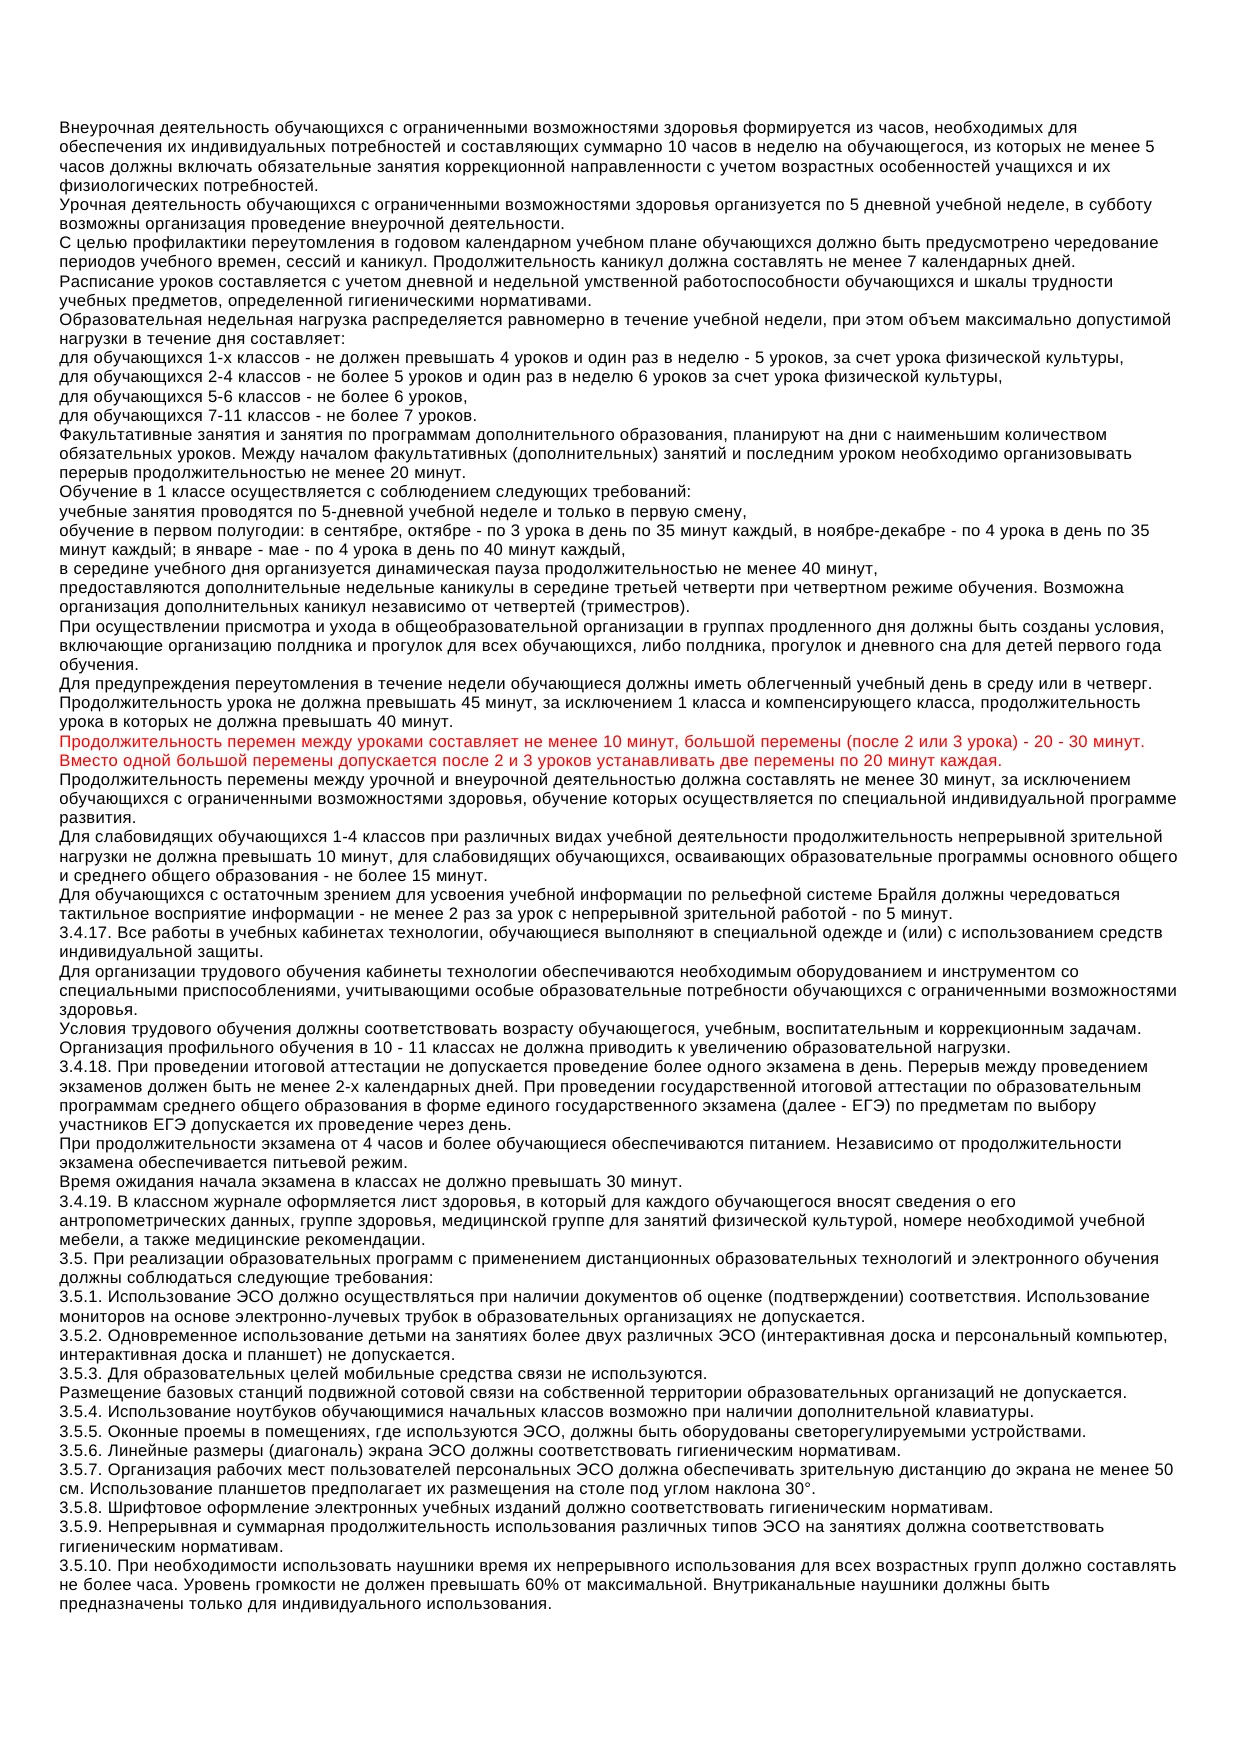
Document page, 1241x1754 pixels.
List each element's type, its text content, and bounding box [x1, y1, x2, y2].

text Образовательная недельная нагрузка распределяется равномерно в течение учебной недели, при этом объем максимально допустимой нагрузки в течение дня составляет: [59, 310, 1181, 348]
text для обучающихся 5-6 классов - не более 6 уроков, [59, 386, 1181, 406]
text 3.5.10. При необходимости использовать наушники время их непрерывного использования для всех возрастных групп должно составлять не более часа. Уровень громкости не должен превышать 60% от максимальной. Внутриканальные наушники должны быть предназначены только для индивидуального использования. [59, 1556, 1181, 1613]
text для обучающихся 1-х классов - не должен превышать 4 уроков и один раз в неделю - 5 уроков, за счет урока физической культуры, [59, 348, 1181, 367]
text Расписание уроков составляется с учетом дневной и недельной умственной работоспособности обучающихся и шкалы трудности учебных предметов, определенной гигиеническими нормативами. [59, 271, 1181, 310]
text Обучение в 1 классе осуществляется с соблюдением следующих требований: [59, 482, 1181, 501]
text 3.5.1. Использование ЭСО должно осуществляться при наличии документов об оценке (подтверждении) соответствия. Использование мониторов на основе электронно-лучевых трубок в образовательных организациях не допускается. [59, 1287, 1181, 1326]
text 3.5. При реализации образовательных программ с применением дистанционных образовательных технологий и электронного обучения должны соблюдаться следующие требования: [59, 1249, 1181, 1287]
text 3.5.8. Шрифтовое оформление электронных учебных изданий должно соответствовать гигиеническим нормативам. [59, 1498, 1181, 1517]
text 3.5.3. Для образовательных целей мобильные средства связи не используются. [59, 1364, 1181, 1383]
text 3.5.7. Организация рабочих мест пользователей персональных ЭСО должна обеспечивать зрительную дистанцию до экрана не менее 50 см. Использование планшетов предполагает их размещения на столе под углом наклона 30°. [59, 1460, 1181, 1498]
text для обучающихся 7-11 классов - не более 7 уроков. [59, 406, 1181, 425]
text С целью профилактики переутомления в годовом календарном учебном плане обучающихся должно быть предусмотрено чередование периодов учебного времен, сессий и каникул. Продолжительность каникул должна составлять не менее 7 календарных дней. [59, 233, 1181, 271]
text При продолжительности экзамена от 4 часов и более обучающиеся обеспечиваются питанием. Независимо от продолжительности экзамена обеспечивается питьевой режим. [59, 1134, 1181, 1172]
text Для обучающихся с остаточным зрением для усвоения учебной информации по рельефной системе Брайля должны чередоваться тактильное восприятие информации - не менее 2 раз за урок с непрерывной зрительной работой - по 5 минут. [59, 885, 1181, 923]
text учебные занятия проводятся по 5-дневной учебной неделе и только в первую смену, [59, 501, 1181, 521]
text предоставляются дополнительные недельные каникулы в середине третьей четверти при четвертном режиме обучения. Возможна организация дополнительных каникул независимо от четвертей (триместров). [59, 578, 1181, 616]
text 3.4.18. При проведении итоговой аттестации не допускается проведение более одного экзамена в день. Перерыв между проведением экзаменов должен быть не менее 2-х календарных дней. При проведении государственной итоговой аттестации по образовательным программам среднего общего образования в форме единого государственного экзамена (далее - ЕГЭ) по предметам по выбору участников ЕГЭ допускается их проведение через день. [59, 1057, 1181, 1134]
text Для предупреждения переутомления в течение недели обучающиеся должны иметь облегченный учебный день в среду или в четверг. [59, 674, 1181, 693]
text Внеурочная деятельность обучающихся с ограниченными возможностями здоровья формируется из часов, необходимых для обеспечения их индивидуальных потребностей и составляющих суммарно 10 часов в неделю на обучающегося, из которых не менее 5 часов должны включать обязательные занятия коррекционной направленности с учетом возрастных особенностей учащихся и их физиологических потребностей. [59, 118, 1181, 195]
text Факультативные занятия и занятия по программам дополнительного образования, планируют на дни с наименьшим количеством обязательных уроков. Между началом факультативных (дополнительных) занятий и последним уроком необходимо организовывать перерыв продолжительностью не менее 20 минут. [59, 425, 1181, 482]
text 3.4.17. Все работы в учебных кабинетах технологии, обучающиеся выполняют в специальной одежде и (или) с использованием средств индивидуальной защиты. [59, 923, 1181, 961]
text Для слабовидящих обучающихся 1-4 классов при различных видах учебной деятельности продолжительность непрерывной зрительной нагрузки не должна превышать 10 минут, для слабовидящих обучающихся, осваивающих образовательные программы основного общего и среднего общего образования - не более 15 минут. [59, 827, 1181, 885]
text Урочная деятельность обучающихся с ограниченными возможностями здоровья организуется по 5 дневной учебной неделе, в субботу возможны организация проведение внеурочной деятельности. [59, 195, 1181, 233]
text 3.4.19. В классном журнале оформляется лист здоровья, в который для каждого обучающегося вносят сведения о его антропометрических данных, группе здоровья, медицинской группе для занятий физической культурой, номере необходимой учебной мебели, а также медицинские рекомендации. [59, 1191, 1181, 1249]
text Организация профильного обучения в 10 - 11 классах не должна приводить к увеличению образовательной нагрузки. [59, 1038, 1181, 1057]
text 3.5.5. Оконные проемы в помещениях, где используются ЭСО, должны быть оборудованы светорегулируемыми устройствами. [59, 1421, 1181, 1441]
text Время ожидания начала экзамена в классах не должно превышать 30 минут. [59, 1172, 1181, 1191]
text 3.5.4. Использование ноутбуков обучающимися начальных классов возможно при наличии дополнительной клавиатуры. [59, 1402, 1181, 1421]
text Продолжительность перемен между уроками составляет не менее 10 минут, большой перемены (после 2 или 3 урока) - 20 - 30 минут. Вместо одной большой перемены допускается после 2 и 3 уроков устанавливать две перемены по 20 минут каждая. [59, 731, 1181, 770]
text 3.5.9. Непрерывная и суммарная продолжительность использования различных типов ЭСО на занятиях должна соответствовать гигиеническим нормативам. [59, 1517, 1181, 1556]
text обучение в первом полугодии: в сентябре, октябре - по 3 урока в день по 35 минут каждый, в ноябре-декабре - по 4 урока в день по 35 минут каждый; в январе - мае - по 4 урока в день по 40 минут каждый, [59, 521, 1181, 559]
text 3.5.2. Одновременное использование детьми на занятиях более двух различных ЭСО (интерактивная доска и персональный компьютер, интерактивная доска и планшет) не допускается. [59, 1326, 1181, 1364]
text Продолжительность перемены между урочной и внеурочной деятельностью должна составлять не менее 30 минут, за исключением обучающихся с ограниченными возможностями здоровья, обучение которых осуществляется по специальной индивидуальной программе развития. [59, 770, 1181, 827]
text для обучающихся 2-4 классов - не более 5 уроков и один раз в неделю 6 уроков за счет урока физической культуры, [59, 367, 1181, 386]
text Размещение базовых станций подвижной сотовой связи на собственной территории образовательных организаций не допускается. [59, 1383, 1181, 1402]
text При осуществлении присмотра и ухода в общеобразовательной организации в группах продленного дня должны быть созданы условия, включающие организацию полдника и прогулок для всех обучающихся, либо полдника, прогулок и дневного сна для детей первого года обучения. [59, 616, 1181, 674]
text Для организации трудового обучения кабинеты технологии обеспечиваются необходимым оборудованием и инструментом со специальными приспособлениями, учитывающими особые образовательные потребности обучающихся с ограниченными возможностями здоровья. [59, 961, 1181, 1019]
text в середине учебного дня организуется динамическая пауза продолжительностью не менее 40 минут, [59, 559, 1181, 578]
text Условия трудового обучения должны соответствовать возрасту обучающегося, учебным, воспитательным и коррекционным задачам. [59, 1019, 1181, 1038]
text Продолжительность урока не должна превышать 45 минут, за исключением 1 класса и компенсирующего класса, продолжительность урока в которых не должна превышать 40 минут. [59, 693, 1181, 731]
text 3.5.6. Линейные размеры (диагональ) экрана ЭСО должны соответствовать гигиеническим нормативам. [59, 1441, 1181, 1460]
